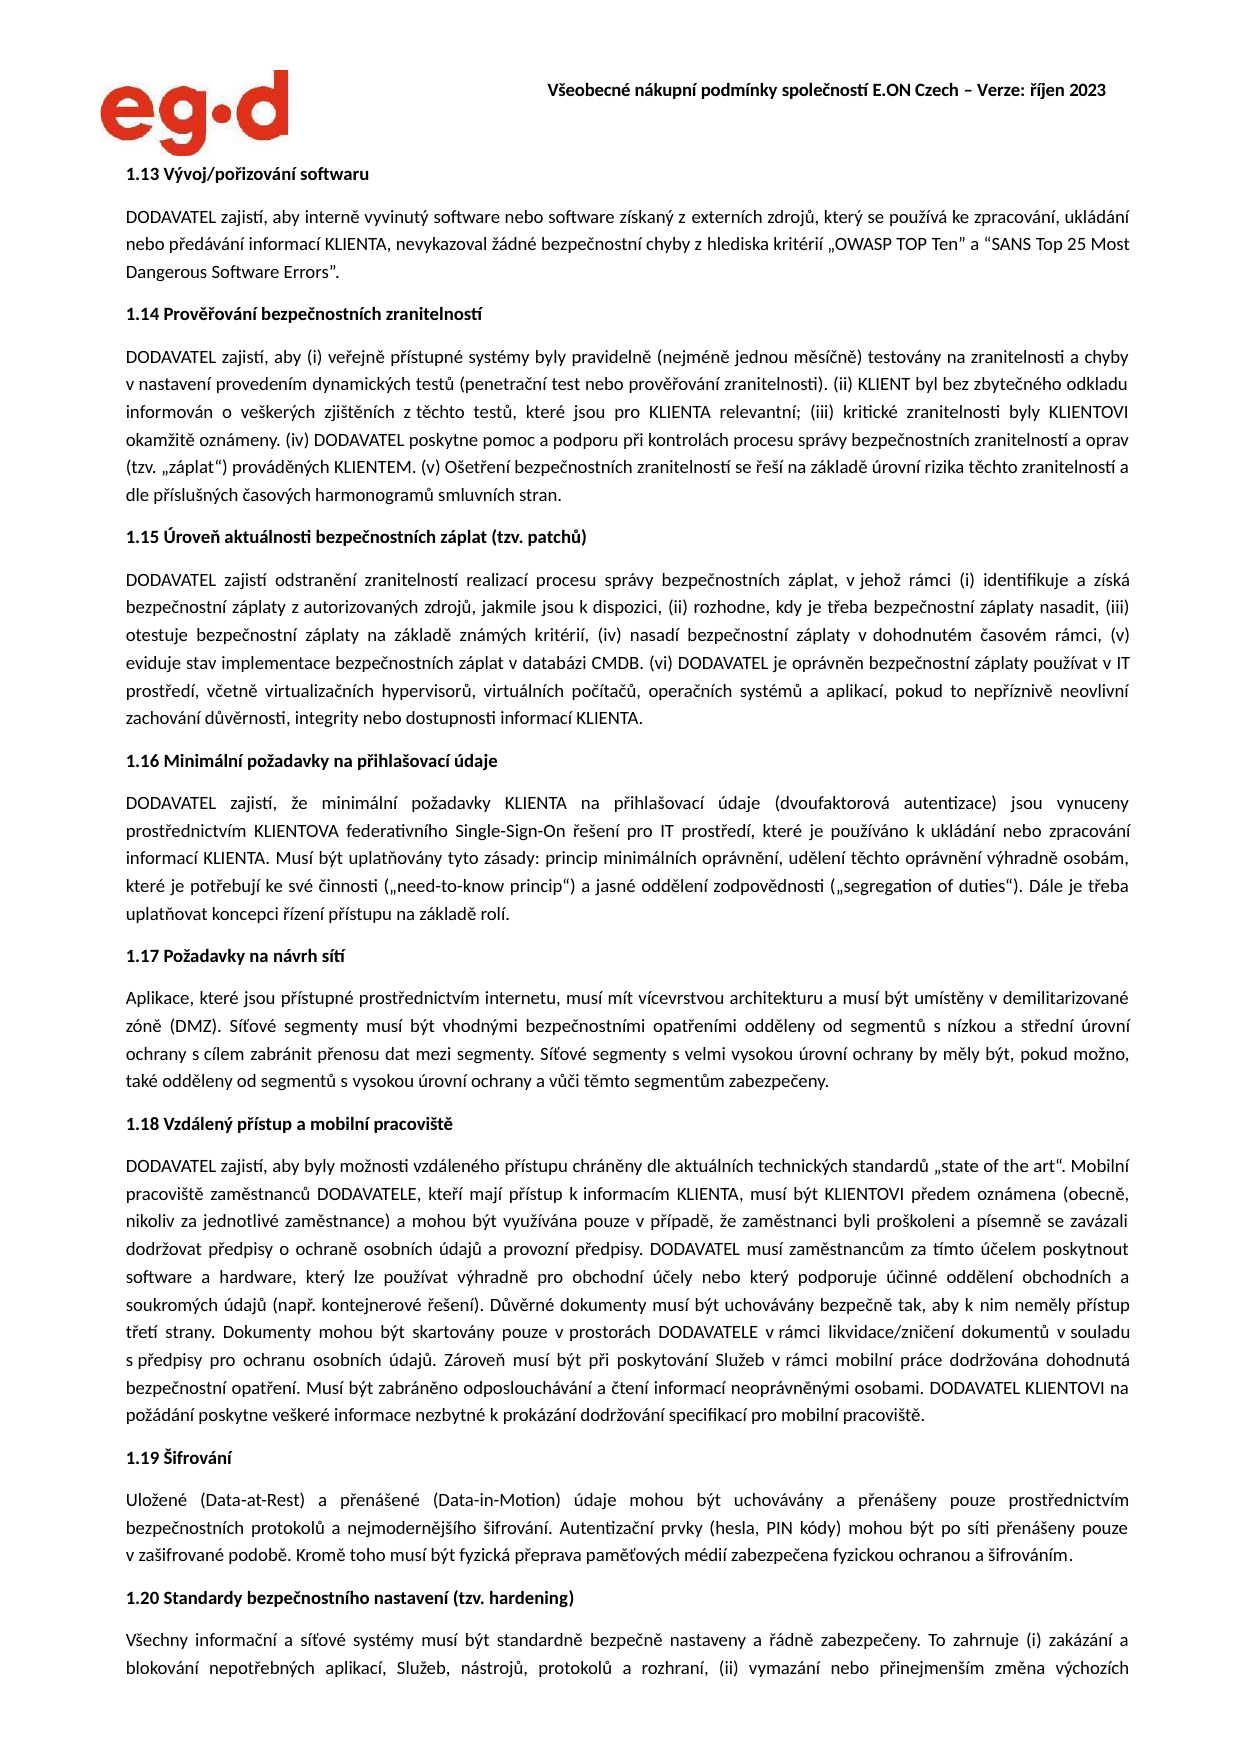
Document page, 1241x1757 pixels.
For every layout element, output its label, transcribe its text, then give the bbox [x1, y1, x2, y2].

text 1.18 Vzdálený přístup a mobilní pracoviště [126, 1112, 1130, 1135]
text DODAVATEL zajistí, aby interně vyvinutý software nebo software získaný z externích zdrojů, který se používá ke zpracování, ukládání nebo předávání informací KLIENTA, nevykazoval žádné bezpečnostní chyby z hlediska kritérií „OWASP TOP Ten” a “SANS Top 25 Most Dangerous Software Errors”. [126, 205, 1130, 283]
text 1.16 Minimální požadavky na přihlašovací údaje [126, 749, 1130, 772]
text Uložené (Data-at-Rest) a přenášené (Data-in-Motion) údaje mohou být uchovávány a přenášeny pouze prostřednictvím bezpečnostních protokolů a nejmodernějšího šifrování. Autentizační prvky (hesla, PIN kódy) mohou být po síti přenášeny pouze v zašifrované podobě. Kromě toho musí být fyzická přeprava paměťových médií zabezpečena fyzickou ochranou a šifrováním. [126, 1488, 1130, 1566]
text 1.17 Požadavky na návrh sítí [126, 944, 1130, 967]
text Aplikace, které jsou přístupné prostřednictvím internetu, musí mít vícevrstvou architekturu a musí být umístěny v demilitarizované zóně (DMZ). Síťové segmenty musí být vhodnými bezpečnostními opatřeními odděleny od segmentů s nízkou a střední úrovní ochrany s cílem zabránit přenosu dat mezi segmenty. Síťové segmenty s velmi vysokou úrovní ochrany by měly být, pokud možno, také odděleny od segmentů s vysokou úrovní ochrany a vůči těmto segmentům zabezpečeny. [126, 986, 1130, 1092]
text DODAVATEL zajistí, aby byly možnosti vzdáleného přístupu chráněny dle aktuálních technických standardů „state of the art“. Mobilní pracoviště zaměstnanců DODAVATELE, kteří mají přístup k informacím KLIENTA, musí být KLIENTOVI předem oznámena (obecně, nikoliv za jednotlivé zaměstnance) a mohou být využívána pouze v případě, že zaměstnanci byli proškoleni a písemně se zavázali dodržovat předpisy o ochraně osobních údajů a provozní předpisy. DODAVATEL musí zaměstnancům za tímto účelem poskytnout software a hardware, který lze používat výhradně pro obchodní účely nebo který podporuje účinné oddělení obchodních a soukromých údajů (např. kontejnerové řešení). Důvěrné dokumenty musí být uchovávány bezpečně tak, aby k nim neměly přístup třetí strany. Dokumenty mohou být skartovány pouze v prostorách DODAVATELE v rámci likvidace/zničení dokumentů v souladu s předpisy pro ochranu osobních údajů. Zároveň musí být při poskytování Služeb v rámci mobilní práce dodržována dohodnutá bezpečnostní opatření. Musí být zabráněno odposlouchávání a čtení informací neoprávněnými osobami. DODAVATEL KLIENTOVI na požádání poskytne veškeré informace nezbytné k prokázání dodržování specifikací pro mobilní pracoviště. [126, 1154, 1130, 1426]
picture [100, 70, 289, 156]
text 1.13 Vývoj/pořizování softwaru [126, 162, 1130, 185]
text 1.20 Standardy bezpečnostního nastavení (tzv. hardening) [126, 1586, 1130, 1609]
text 1.14 Prověřování bezpečnostních zranitelností [126, 302, 1130, 325]
text DODAVATEL zajistí, aby (i) veřejně přístupné systémy byly pravidelně (nejméně jednou měsíčně) testovány na zranitelnosti a chyby v nastavení provedením dynamických testů (penetrační test nebo prověřování zranitelnosti). (ii) KLIENT byl bez zbytečného odkladu informován o veškerých zjištěních z těchto testů, které jsou pro KLIENTA relevantní; (iii) kritické zranitelnosti byly KLIENTOVI okamžitě oznámeny. (iv) DODAVATEL poskytne pomoc a podporu při kontrolách procesu správy bezpečnostních zranitelností a oprav (tzv. „záplat“) prováděných KLIENTEM. (v) Ošetření bezpečnostních zranitelností se řeší na základě úrovní rizika těchto zranitelností a dle příslušných časových harmonogramů smluvních stran. [126, 345, 1130, 506]
text 1.15 Úroveň aktuálnosti bezpečnostních záplat (tzv. patchů) [126, 526, 1130, 548]
text DODAVATEL zajistí odstranění zranitelností realizací procesu správy bezpečnostních záplat, v jehož rámci (i) identifikuje a získá bezpečnostní záplaty z autorizovaných zdrojů, jakmile jsou k dispozici, (ii) rozhodne, kdy je třeba bezpečnostní záplaty nasadit, (iii) otestuje bezpečnostní záplaty na základě známých kritérií, (iv) nasadí bezpečnostní záplaty v dohodnutém časovém rámci, (v) eviduje stav implementace bezpečnostních záplat v databázi CMDB. (vi) DODAVATEL je oprávněn bezpečnostní záplaty používat v IT prostředí, včetně virtualizačních hypervisorů, virtuálních počítačů, operačních systémů a aplikací, pokud to nepříznivě neovlivní zachování důvěrnosti, integrity nebo dostupnosti informací KLIENTA. [126, 568, 1130, 729]
text DODAVATEL zajistí, že minimální požadavky KLIENTA na přihlašovací údaje (dvoufaktorová autentizace) jsou vynuceny prostřednictvím KLIENTOVA federativního Single-Sign-On řešení pro IT prostředí, které je používáno k ukládání nebo zpracování informací KLIENTA. Musí být uplatňovány tyto zásady: princip minimálních oprávnění, udělení těchto oprávnění výhradně osobám, které je potřebují ke své činnosti („need-to-know princip“) a jasné oddělení zodpovědnosti („segregation of duties“). Dále je třeba uplatňovat koncepci řízení přístupu na základě rolí. [126, 791, 1130, 925]
text 1.19 Šifrování [126, 1446, 1130, 1469]
